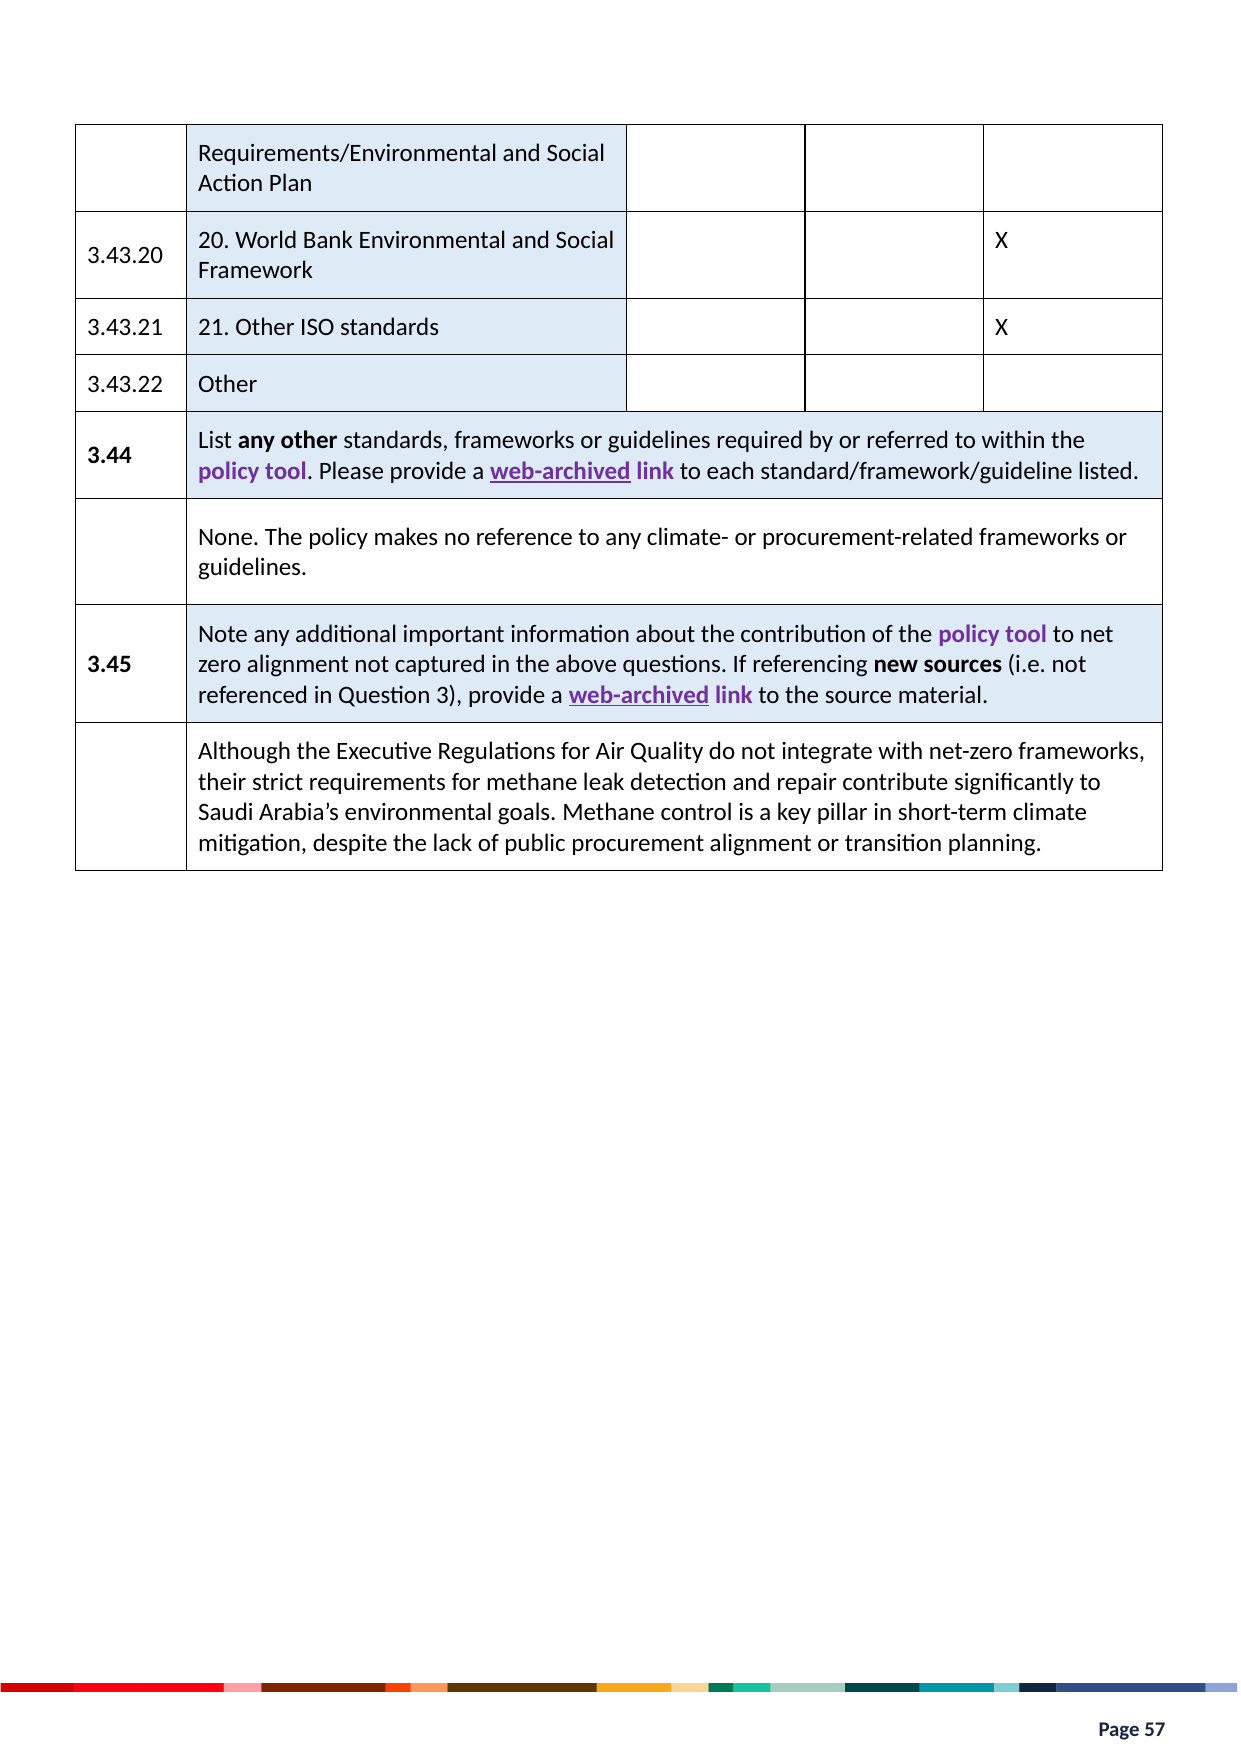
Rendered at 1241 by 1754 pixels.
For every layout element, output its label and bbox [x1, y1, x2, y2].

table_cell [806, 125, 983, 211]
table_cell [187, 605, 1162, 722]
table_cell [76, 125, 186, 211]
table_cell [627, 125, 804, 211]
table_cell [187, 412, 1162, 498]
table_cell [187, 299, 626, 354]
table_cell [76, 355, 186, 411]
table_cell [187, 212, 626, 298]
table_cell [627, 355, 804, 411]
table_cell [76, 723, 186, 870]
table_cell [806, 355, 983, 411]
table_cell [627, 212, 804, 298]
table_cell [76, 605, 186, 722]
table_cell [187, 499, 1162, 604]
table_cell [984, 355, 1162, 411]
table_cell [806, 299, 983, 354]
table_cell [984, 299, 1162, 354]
picture [0, 1683, 1236, 1692]
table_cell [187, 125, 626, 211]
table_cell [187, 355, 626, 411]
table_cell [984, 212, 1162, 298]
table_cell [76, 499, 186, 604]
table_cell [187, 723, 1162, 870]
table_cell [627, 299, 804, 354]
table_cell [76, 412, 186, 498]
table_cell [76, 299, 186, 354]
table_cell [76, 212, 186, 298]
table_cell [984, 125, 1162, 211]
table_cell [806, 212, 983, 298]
